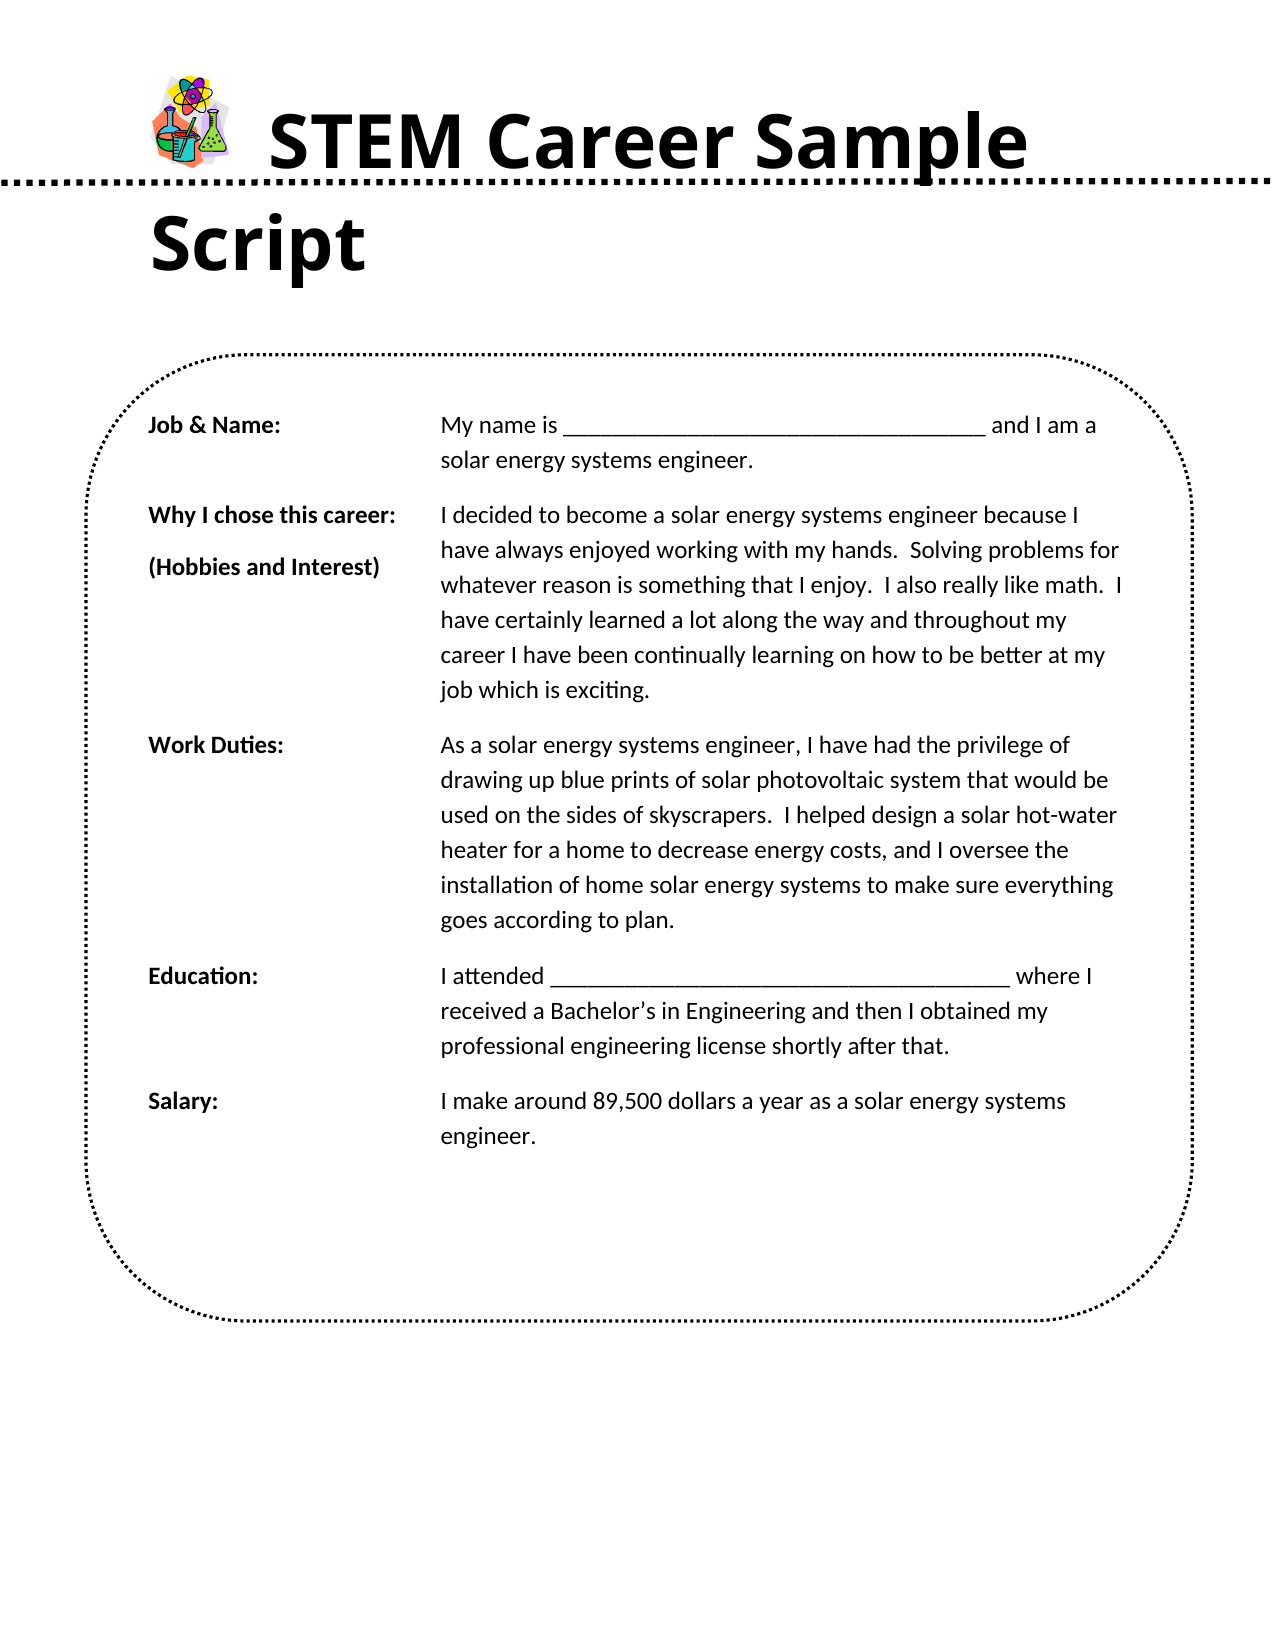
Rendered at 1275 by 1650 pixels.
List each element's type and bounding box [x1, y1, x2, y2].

picture [150, 75, 230, 169]
